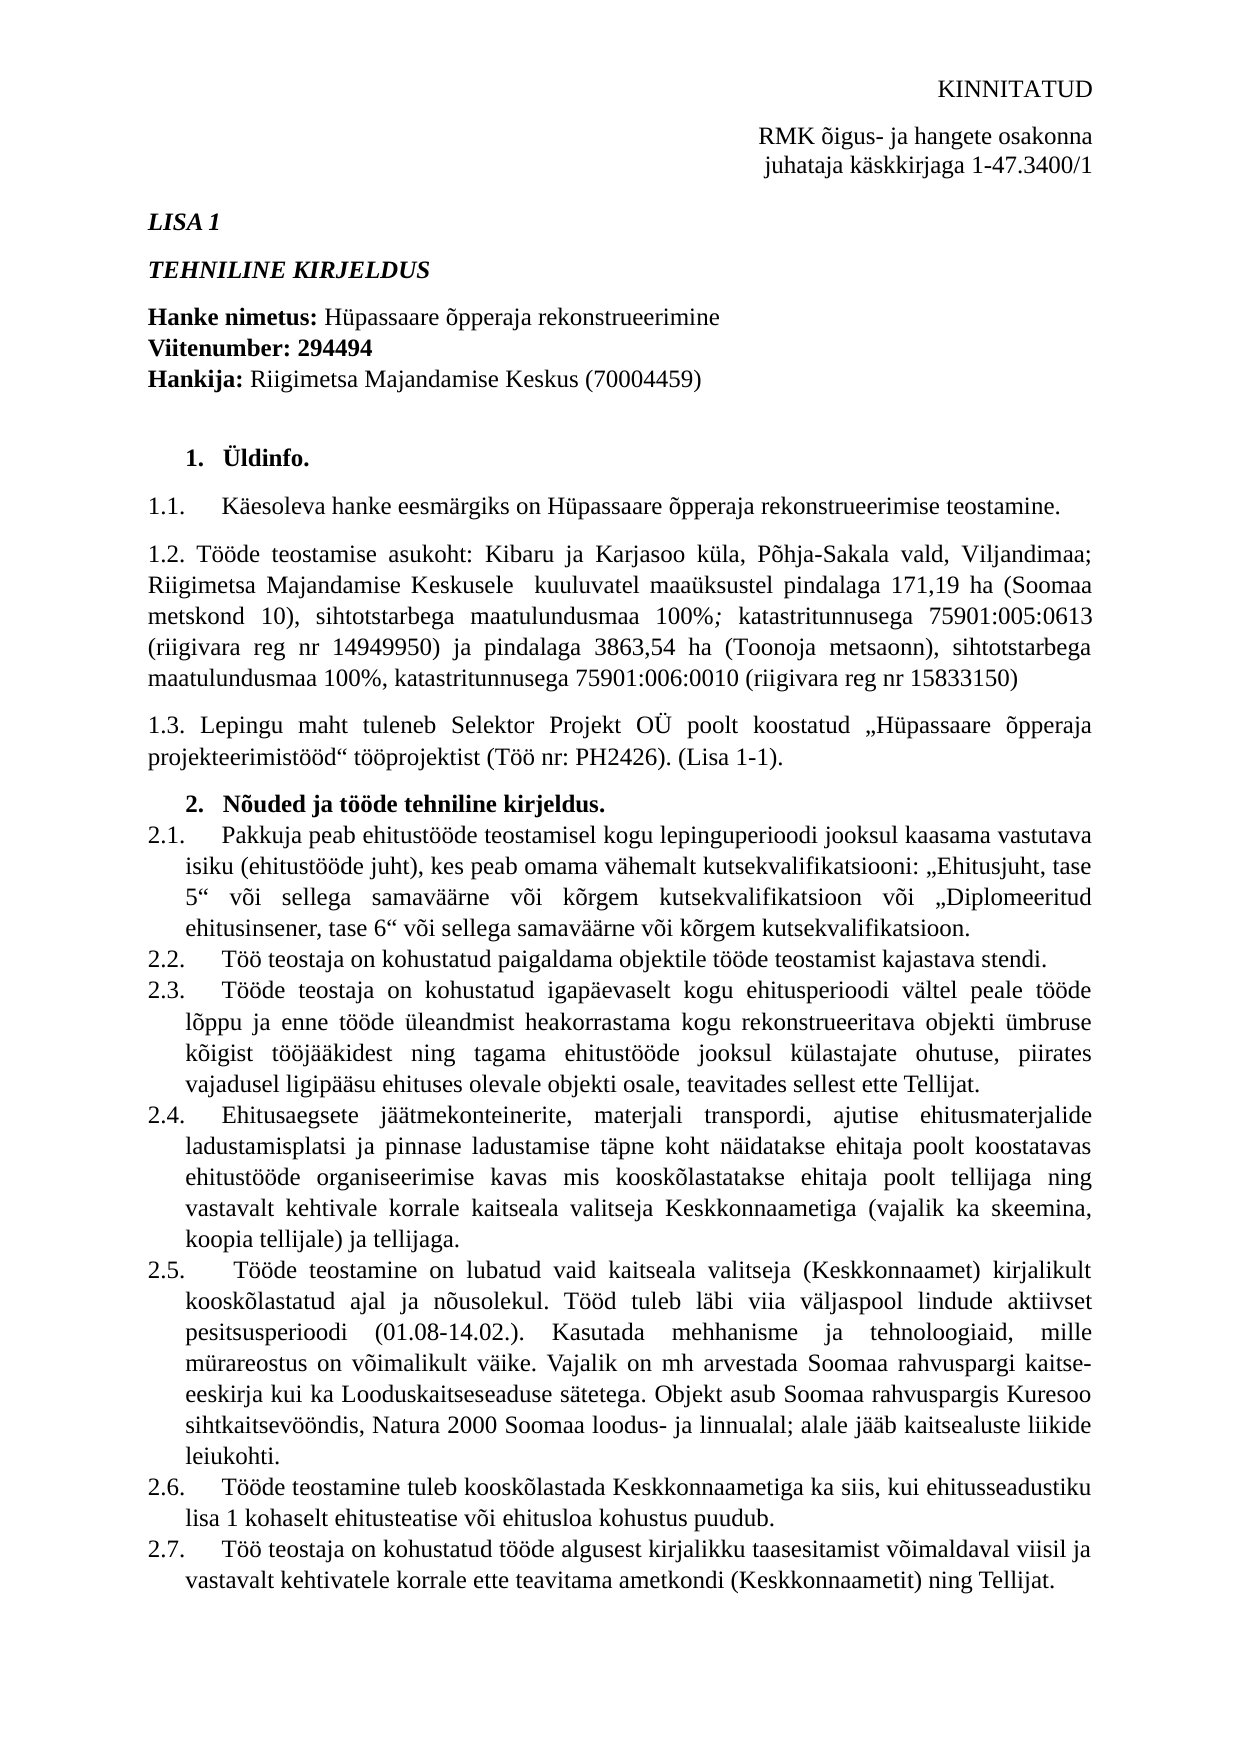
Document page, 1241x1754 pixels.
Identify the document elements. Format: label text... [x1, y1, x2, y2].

list Töö teostaja on kohustatud tööde algusest kirjalikku taasesitamist võimaldaval viisil ja vastavalt kehtivatele korrale ette teavitama ametkondi (Keskkonnaametit) ning Tellijat. [148, 1534, 1093, 1594]
text 1.2. Tööde teostamise asukoht: Kibaru ja Karjasoo küla, Põhja-Sakala vald, Viljandimaa; Riigimetsa Majandamise Keskusele kuuluvatel maaüksustel pindalaga 171,19 ha (Soomaa metskond 10), sihtotstarbega maatulundusmaa 100%; katastritunnusega 75901:005:0613 (riigivara reg nr 14949950) ja pindalaga 3863,54 ha (Toonoja metsaonn), sihtotstarbega maatulundusmaa 100%, katastritunnusega 75901:006:0010 (riigivara reg nr 15833150) [148, 539, 1093, 692]
text Viitenumber: 294494 [148, 333, 1093, 362]
list Töö teostaja on kohustatud paigaldama objektile tööde teostamist kajastava stendi. [148, 944, 1093, 973]
text Hankija: Riigimetsa Majandamise Keskus (70004459) [148, 364, 1093, 393]
list Tööde teostaja on kohustatud igapäevaselt kogu ehitusperioodi vältel peale tööde lõppu ja enne tööde üleandmist heakorrastama kogu rekonstrueeritava objekti ümbruse kõigist tööjääkidest ning tagama ehitustööde jooksul külastajate ohutuse, piirates vajadusel ligipääsu ehituses olevale objekti osale, teavitades sellest ette Tellijat. [148, 976, 1093, 1097]
list Üldinfo. [185, 443, 1093, 472]
text 1.3. Lepingu maht tuleneb Selektor Projekt OÜ poolt koostatud „Hüpassaare õpperaja projekteerimistööd“ tööprojektist (Töö nr: PH2426). (Lisa 1-1). [148, 711, 1093, 770]
text TEHNILINE KIRJELDUS [148, 255, 1093, 283]
text 1.1. Käesoleva hanke eesmärgiks on Hüpassaare õpperaja rekonstrueerimise teostamine. [148, 491, 1093, 520]
text Hanke nimetus: Hüpassaare õpperaja rekonstrueerimine [148, 302, 1093, 331]
list Tööde teostamine on lubatud vaid kaitseala valitseja (Keskkonnaamet) kirjalikult kooskõlastatud ajal ja nõusolekul. Tööd tuleb läbi viia väljaspool lindude aktiivset pesitsusperioodi (01.08-14.02.). Kasutada mehhanisme ja tehnoloogiaid, mille mürareostus on võimalikult väike. Vajalik on mh arvestada Soomaa rahvuspargi kaitse-eeskirja kui ka Looduskaitseseaduse sätetega. Objekt asub Soomaa rahvuspargis Kuresoo sihtkaitsevööndis, Natura 2000 Soomaa loodus- ja linnualal; alale jääb kaitsealuste liikide leiukohti. [148, 1255, 1093, 1470]
list Tööde teostamine tuleb kooskõlastada Keskkonnaametiga ka siis, kui ehitusseadustiku lisa 1 kohaselt ehitusteatise või ehitusloa kohustus puudub. [148, 1472, 1093, 1532]
text LISA 1 [148, 207, 1093, 236]
list Ehitusaegsete jäätmekonteinerite, materjali transpordi, ajutise ehitusmaterjalide ladustamisplatsi ja pinnase ladustamise täpne koht näidatakse ehitaja poolt koostatavas ehitustööde organiseerimise kavas mis kooskõlastatakse ehitaja poolt tellijaga ning vastavalt kehtivale korrale kaitseala valitseja Keskkonnaametiga (vajalik ka skeemina, koopia tellijale) ja tellijaga. [148, 1100, 1093, 1253]
list Nõuded ja tööde tehniline kirjeldus. [185, 789, 1093, 818]
list Pakkuja peab ehitustööde teostamisel kogu lepinguperioodi jooksul kaasama vastutava isiku (ehitustööde juht), kes peab omama vähemalt kutsekvalifikatsiooni: „Ehitusjuht, tase 5“ või sellega samaväärne või kõrgem kutsekvalifikatsioon või „Diplomeeritud ehitusinsener, tase 6“ või sellega samaväärne või kõrgem kutsekvalifikatsioon. [148, 820, 1093, 942]
